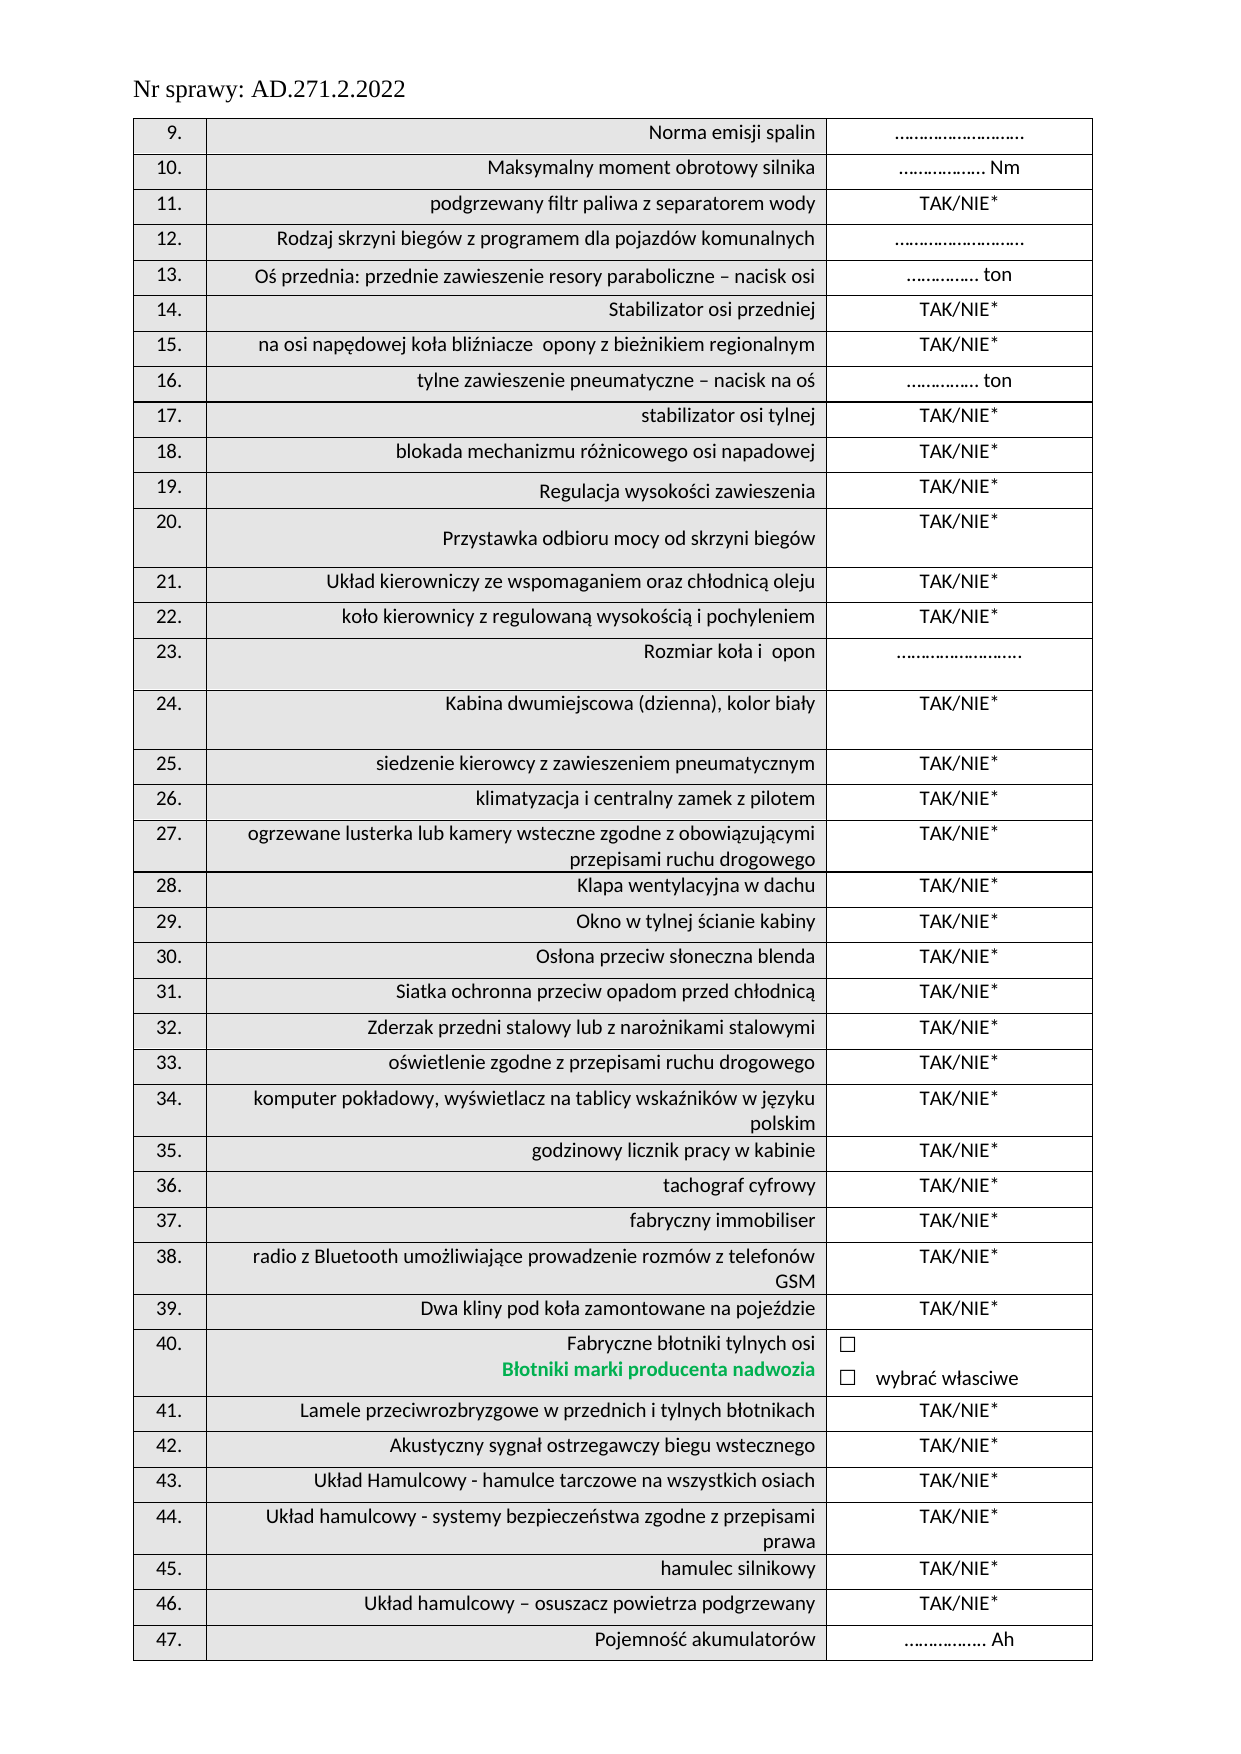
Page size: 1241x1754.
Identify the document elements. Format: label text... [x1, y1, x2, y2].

table_cell TAK/NIE* [827, 1468, 1092, 1502]
table_cell TAK/NIE* [827, 1243, 1092, 1294]
table_cell [134, 225, 206, 260]
table_cell [134, 1330, 206, 1396]
table_cell TAK/NIE* [827, 785, 1092, 819]
table_cell [134, 261, 206, 295]
table_cell [134, 438, 206, 472]
table_cell TAK/NIE* [827, 821, 1092, 871]
table_cell TAK/NIE* [827, 1208, 1092, 1242]
table_cell [134, 403, 206, 437]
table_cell [134, 332, 206, 366]
table_cell godzinowy licznik pracy w kabinie [207, 1137, 826, 1171]
table_cell Układ hamulcowy – osuszacz powietrza podgrzewany [207, 1590, 826, 1625]
table_cell koło kierownicy z regulowaną wysokością i pochyleniem [207, 603, 826, 638]
table_cell ……………… Nm [827, 155, 1092, 189]
table_cell TAK/NIE* [827, 1432, 1092, 1467]
table_cell [134, 943, 206, 978]
table_cell …………… ton [827, 367, 1092, 401]
table_cell ……………………… [827, 225, 1092, 260]
table_cell siedzenie kierowcy z zawieszeniem pneumatycznym [207, 750, 826, 784]
table_cell Stabilizator osi przedniej [207, 296, 826, 331]
table_cell TAK/NIE* [827, 750, 1092, 784]
table_cell [134, 1014, 206, 1048]
table_cell Przystawka odbioru mocy od skrzyni biegów [207, 509, 826, 567]
table_cell [134, 1590, 206, 1625]
table_cell Rozmiar koła i opon [207, 639, 826, 689]
table_cell [134, 603, 206, 638]
table_cell TAK/NIE* [827, 438, 1092, 472]
table_cell [134, 785, 206, 819]
table_cell tylne zawieszenie pneumatyczne – nacisk na oś [207, 367, 826, 401]
table_cell Pojemność akumulatorów [207, 1626, 826, 1660]
table_cell TAK/NIE* [827, 603, 1092, 638]
table_cell Lamele przeciwrozbryzgowe w przednich i tylnych błotnikach [207, 1397, 826, 1431]
table_cell Akustyczny sygnał ostrzegawczy biegu wstecznego [207, 1432, 826, 1467]
table_cell ……………………… [827, 119, 1092, 153]
table_cell oświetlenie zgodne z przepisami ruchu drogowego [207, 1050, 826, 1084]
table_cell TAK/NIE* [827, 1590, 1092, 1625]
table_cell [134, 1050, 206, 1084]
table_cell [134, 1397, 206, 1431]
table_cell [134, 1503, 206, 1554]
table_cell radio z Bluetooth umożliwiające prowadzenie rozmów z telefonów GSM [207, 1243, 826, 1294]
table_cell ogrzewane lusterka lub kamery wsteczne zgodne z obowiązującymi przepisami ruchu drogowego [207, 821, 826, 871]
table_cell TAK/NIE* [827, 1503, 1092, 1554]
table_cell TAK/NIE* [827, 1050, 1092, 1084]
table_cell [134, 1626, 206, 1660]
table_cell TAK/NIE* [827, 332, 1092, 366]
table_cell Norma emisji spalin [207, 119, 826, 153]
table_cell Układ kierowniczy ze wspomaganiem oraz chłodnicą oleju [207, 568, 826, 602]
table_cell TAK/NIE* [827, 296, 1092, 331]
table_cell TAK/NIE* [827, 691, 1092, 749]
table_cell Rodzaj skrzyni biegów z programem dla pojazdów komunalnych [207, 225, 826, 260]
table_cell TAK/NIE* [827, 943, 1092, 978]
table_cell [134, 873, 206, 907]
table_cell blokada mechanizmu różnicowego osi napadowej [207, 438, 826, 472]
table_cell [134, 750, 206, 784]
table_cell komputer pokładowy, wyświetlacz na tablicy wskaźników w języku polskim [207, 1085, 826, 1136]
table_cell TAK/NIE* [827, 568, 1092, 602]
table_cell na osi napędowej koła bliźniacze opony z bieżnikiem regionalnym [207, 332, 826, 366]
table_cell [134, 367, 206, 401]
table_cell fabryczny immobiliser [207, 1208, 826, 1242]
table_cell Układ hamulcowy - systemy bezpieczeństwa zgodne z przepisami prawa [207, 1503, 826, 1554]
table_cell stabilizator osi tylnej [207, 403, 826, 437]
table_cell TAK/NIE* [827, 509, 1092, 567]
table_cell Fabryczne błotniki tylnych osi Błotniki marki producenta nadwozia [207, 1330, 826, 1396]
table_cell [134, 979, 206, 1013]
table_cell [134, 509, 206, 567]
table_cell TAK/NIE* [827, 403, 1092, 437]
table_cell [134, 1172, 206, 1207]
table_cell [134, 1085, 206, 1136]
table_cell Kabina dwumiejscowa (dzienna), kolor biały [207, 691, 826, 749]
table_cell [134, 119, 206, 153]
table_cell [134, 1295, 206, 1329]
table_cell [134, 473, 206, 508]
table_cell tachograf cyfrowy [207, 1172, 826, 1207]
table_cell [134, 155, 206, 189]
table_cell [134, 1208, 206, 1242]
table_cell TAK/NIE* [827, 1014, 1092, 1048]
table_cell [134, 1555, 206, 1589]
table_cell [134, 296, 206, 331]
table_cell [134, 1243, 206, 1294]
table_cell wybrać własciwe [827, 1330, 1092, 1396]
table_cell [134, 639, 206, 689]
table_cell [134, 1468, 206, 1502]
table_cell Klapa wentylacyjna w dachu [207, 873, 826, 907]
table_cell Okno w tylnej ścianie kabiny [207, 908, 826, 942]
table_cell TAK/NIE* [827, 1555, 1092, 1589]
table_cell [134, 821, 206, 871]
table_cell klimatyzacja i centralny zamek z pilotem [207, 785, 826, 819]
table_cell Oś przednia: przednie zawieszenie resory paraboliczne – nacisk osi [207, 261, 826, 295]
table_cell hamulec silnikowy [207, 1555, 826, 1589]
table_cell podgrzewany filtr paliwa z separatorem wody [207, 190, 826, 224]
table_cell TAK/NIE* [827, 1397, 1092, 1431]
table_cell …………….. Ah [827, 1626, 1092, 1660]
table_cell [134, 190, 206, 224]
table_cell [134, 568, 206, 602]
table_cell TAK/NIE* [827, 1295, 1092, 1329]
table_cell TAK/NIE* [827, 190, 1092, 224]
table_cell Regulacja wysokości zawieszenia [207, 473, 826, 508]
table_cell Zderzak przedni stalowy lub z narożnikami stalowymi [207, 1014, 826, 1048]
table_cell TAK/NIE* [827, 979, 1092, 1013]
table_cell TAK/NIE* [827, 908, 1092, 942]
table_cell TAK/NIE* [827, 1085, 1092, 1136]
table_cell [134, 1137, 206, 1171]
table_cell TAK/NIE* [827, 873, 1092, 907]
table_cell TAK/NIE* [827, 1137, 1092, 1171]
table_cell Siatka ochronna przeciw opadom przed chłodnicą [207, 979, 826, 1013]
table_cell [134, 1432, 206, 1467]
table_cell Osłona przeciw słoneczna blenda [207, 943, 826, 978]
table_cell TAK/NIE* [827, 1172, 1092, 1207]
table_cell …………… ton [827, 261, 1092, 295]
table_cell Maksymalny moment obrotowy silnika [207, 155, 826, 189]
table_cell Dwa kliny pod koła zamontowane na pojeździe [207, 1295, 826, 1329]
table_cell [134, 691, 206, 749]
table_cell Układ Hamulcowy - hamulce tarczowe na wszystkich osiach [207, 1468, 826, 1502]
table_cell TAK/NIE* [827, 473, 1092, 508]
table_cell …………………….. [827, 639, 1092, 689]
table_cell [134, 908, 206, 942]
